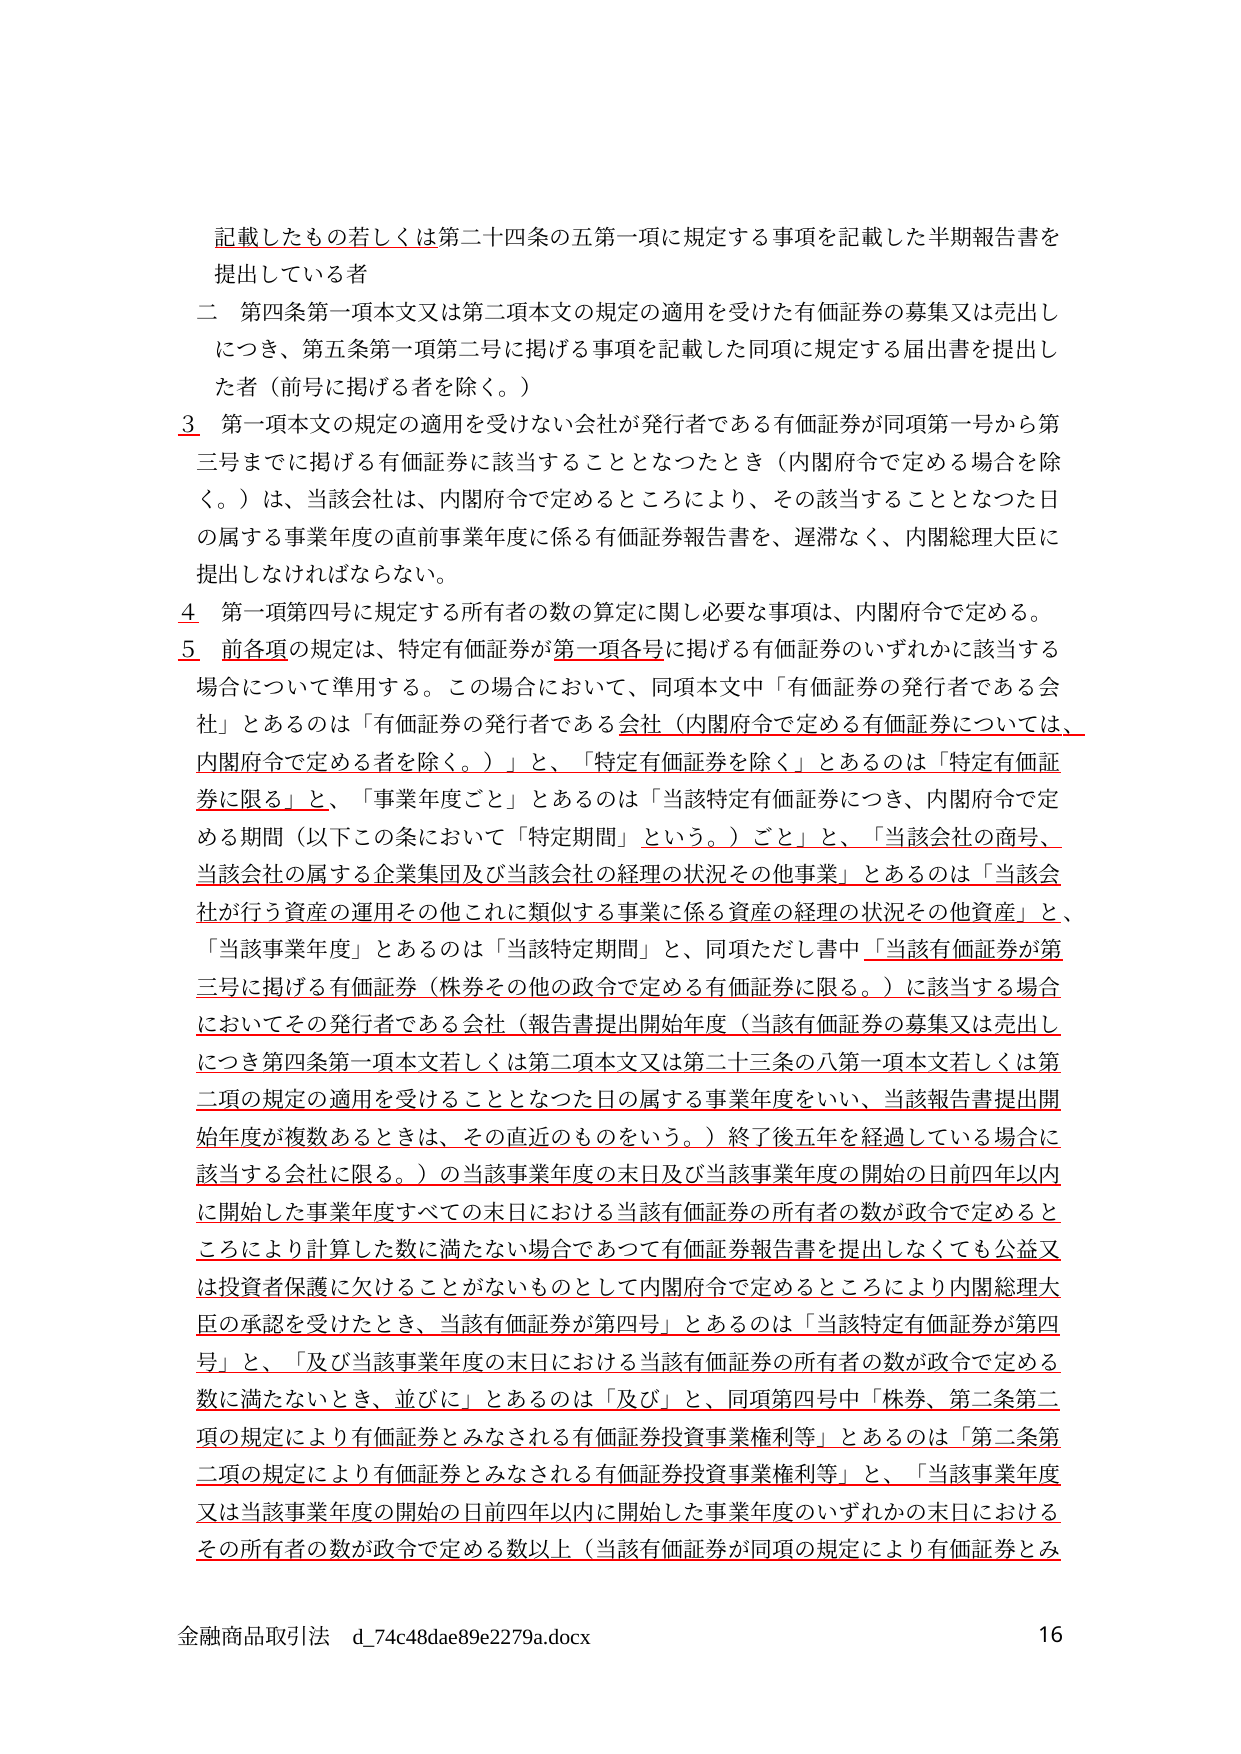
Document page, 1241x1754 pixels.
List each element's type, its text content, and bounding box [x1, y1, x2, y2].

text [196, 217, 1063, 292]
text 二 第四条第一項本文又は第二項本文の規定の適用を受けた有価証券の募集又は売出しにつき、第五条第一項第二号に掲げる事項を記載した同項に規定する届出書を提出した者（前号に掲げる者を除く。） [196, 292, 1063, 404]
text ４ 第一項第四号に規定する所有者の数の算定に関し必要な事項は、内閣府令で定める。 [177, 592, 1063, 629]
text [177, 629, 1063, 1567]
text ３ 第一項本文の規定の適用を受けない会社が発行者である有価証券が同項第一号から第三号までに掲げる有価証券に該当することとなつたとき（内閣府令で定める場合を除く。）は、当該会社は、内閣府令で定めるところにより、その該当することとなつた日の属する事業年度の直前事業年度に係る有価証券報告書を、遅滞なく、内閣総理大臣に提出しなければならない。 [177, 404, 1063, 592]
